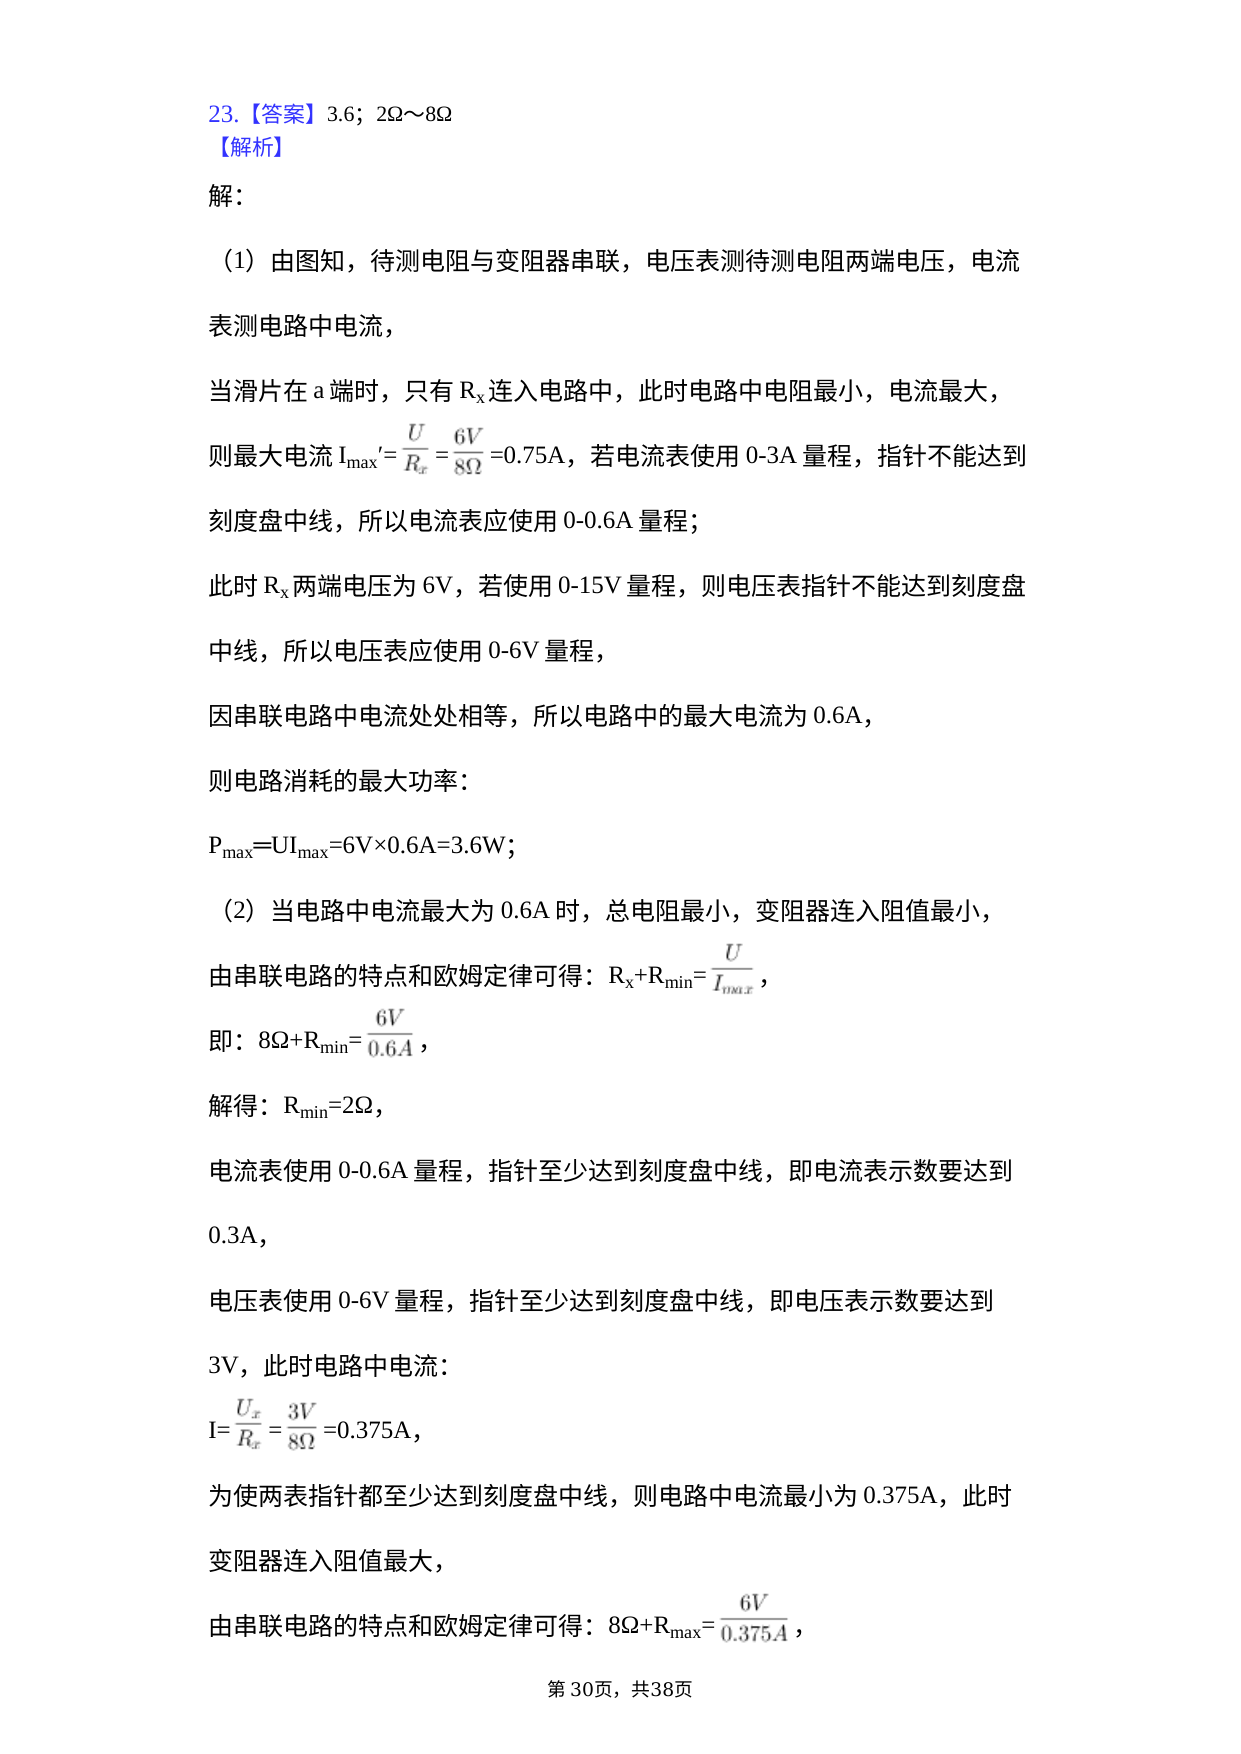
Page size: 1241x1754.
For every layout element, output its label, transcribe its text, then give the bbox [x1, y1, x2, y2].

text 23.【答案】3.6；2Ω～8Ω 【解析】 [208, 97, 1032, 162]
picture [362, 1006, 419, 1061]
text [208, 162, 1032, 1657]
picture [448, 425, 490, 479]
picture [230, 1396, 268, 1454]
picture [282, 1400, 323, 1454]
picture [397, 421, 435, 479]
picture [715, 1591, 794, 1646]
picture [706, 941, 759, 999]
